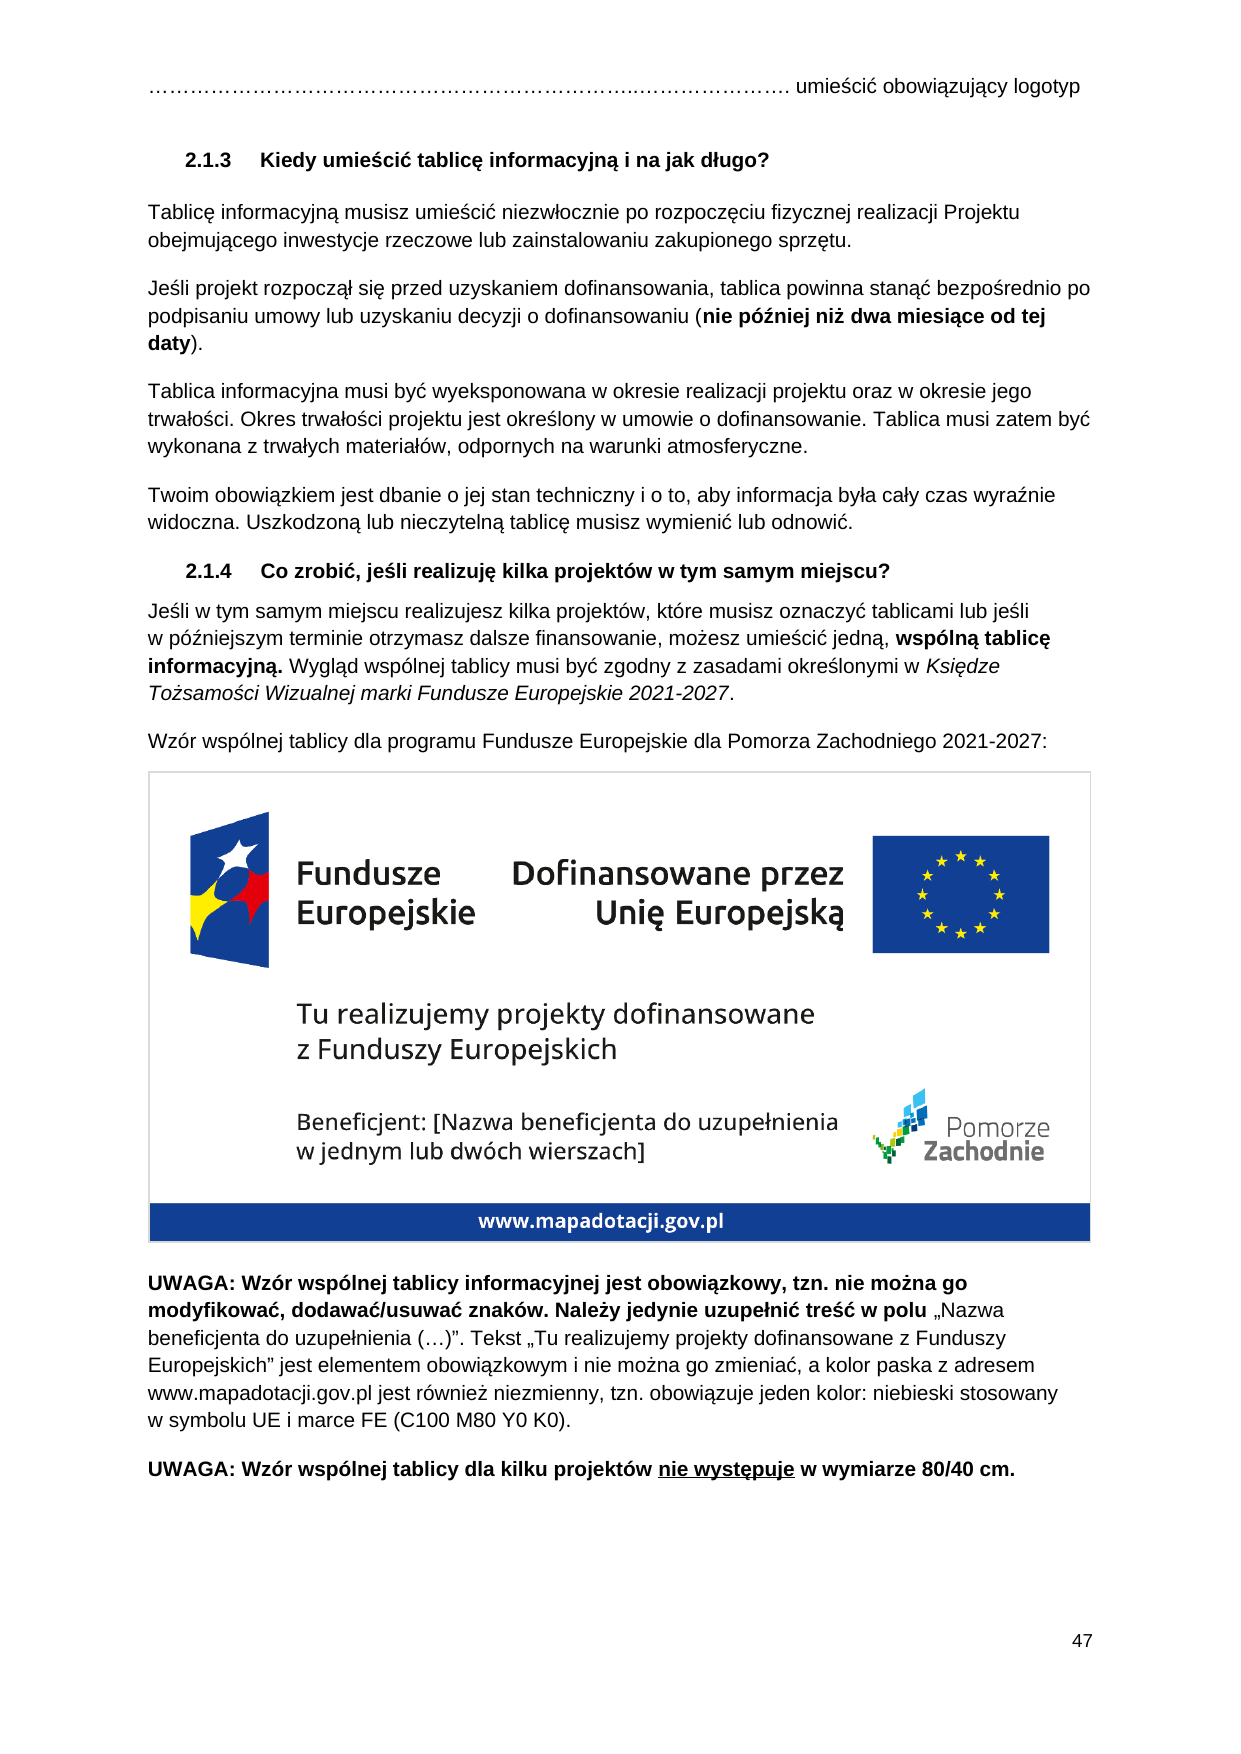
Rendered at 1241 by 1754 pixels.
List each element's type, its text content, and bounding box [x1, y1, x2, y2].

text Jeśli w tym samym miejscu realizujesz kilka projektów, które musisz oznaczyć tablicami lub jeśli w późniejszym terminie otrzymasz dalsze finansowanie, możesz umieścić jedną, wspólną tablicę informacyjną. Wygląd wspólnej tablicy musi być zgodny z zasadami określonymi w Księdze Tożsamości Wizualnej marki Fundusze Europejskie 2021-2027. [148, 598, 1092, 705]
list Co zrobić, jeśli realizuję kilka projektów w tym samym miejscu? [185, 558, 1092, 582]
text Wzór wspólnej tablicy dla programu Fundusze Europejskie dla Pomorza Zachodniego 2021-2027: [148, 729, 1092, 753]
text UWAGA: Wzór wspólnej tablicy dla kilku projektów nie występuje w wymiarze 80/40 cm. [148, 1456, 1092, 1480]
text Twoim obowiązkiem jest dbanie o jej stan techniczny i o to, aby informacja była cały czas wyraźnie widoczna. Uszkodzoną lub nieczytelną tablicę musisz wymienić lub odnowić. [148, 483, 1092, 534]
picture [150, 773, 1090, 1241]
text Tablicę informacyjną musisz umieścić niezwłocznie po rozpoczęciu fizycznej realizacji Projektu obejmującego inwestycje rzeczowe lub zainstalowaniu zakupionego sprzętu. [148, 200, 1092, 252]
list Kiedy umieścić tablicę informacyjną i na jak długo? [185, 148, 1092, 172]
text Jeśli projekt rozpoczął się przed uzyskaniem dofinansowania, tablica powinna stanąć bezpośrednio po podpisaniu umowy lub uzyskaniu decyzji o dofinansowaniu (nie później niż dwa miesiące od tej daty). [148, 276, 1092, 355]
text UWAGA: Wzór wspólnej tablicy informacyjnej jest obowiązkowy, tzn. nie można go modyfikować, dodawać/usuwać znaków. Należy jedynie uzupełnić treść w polu „Nazwa beneficjenta do uzupełnienia (…)”. Tekst „Tu realizujemy projekty dofinansowane z Funduszy Europejskich” jest elementem obowiązkowym i nie można go zmieniać, a kolor paska z adresem www.mapadotacji.gov.pl jest również niezmienny, tzn. obowiązuje jeden kolor: niebieski stosowany w symbolu UE i marce FE (C100 M80 Y0 K0). [148, 1243, 1092, 1432]
text Tablica informacyjna musi być wyeksponowana w okresie realizacji projektu oraz w okresie jego trwałości. Okres trwałości projektu jest określony w umowie o dofinansowanie. Tablica musi zatem być wykonana z trwałych materiałów, odpornych na warunki atmosferyczne. [148, 379, 1092, 458]
